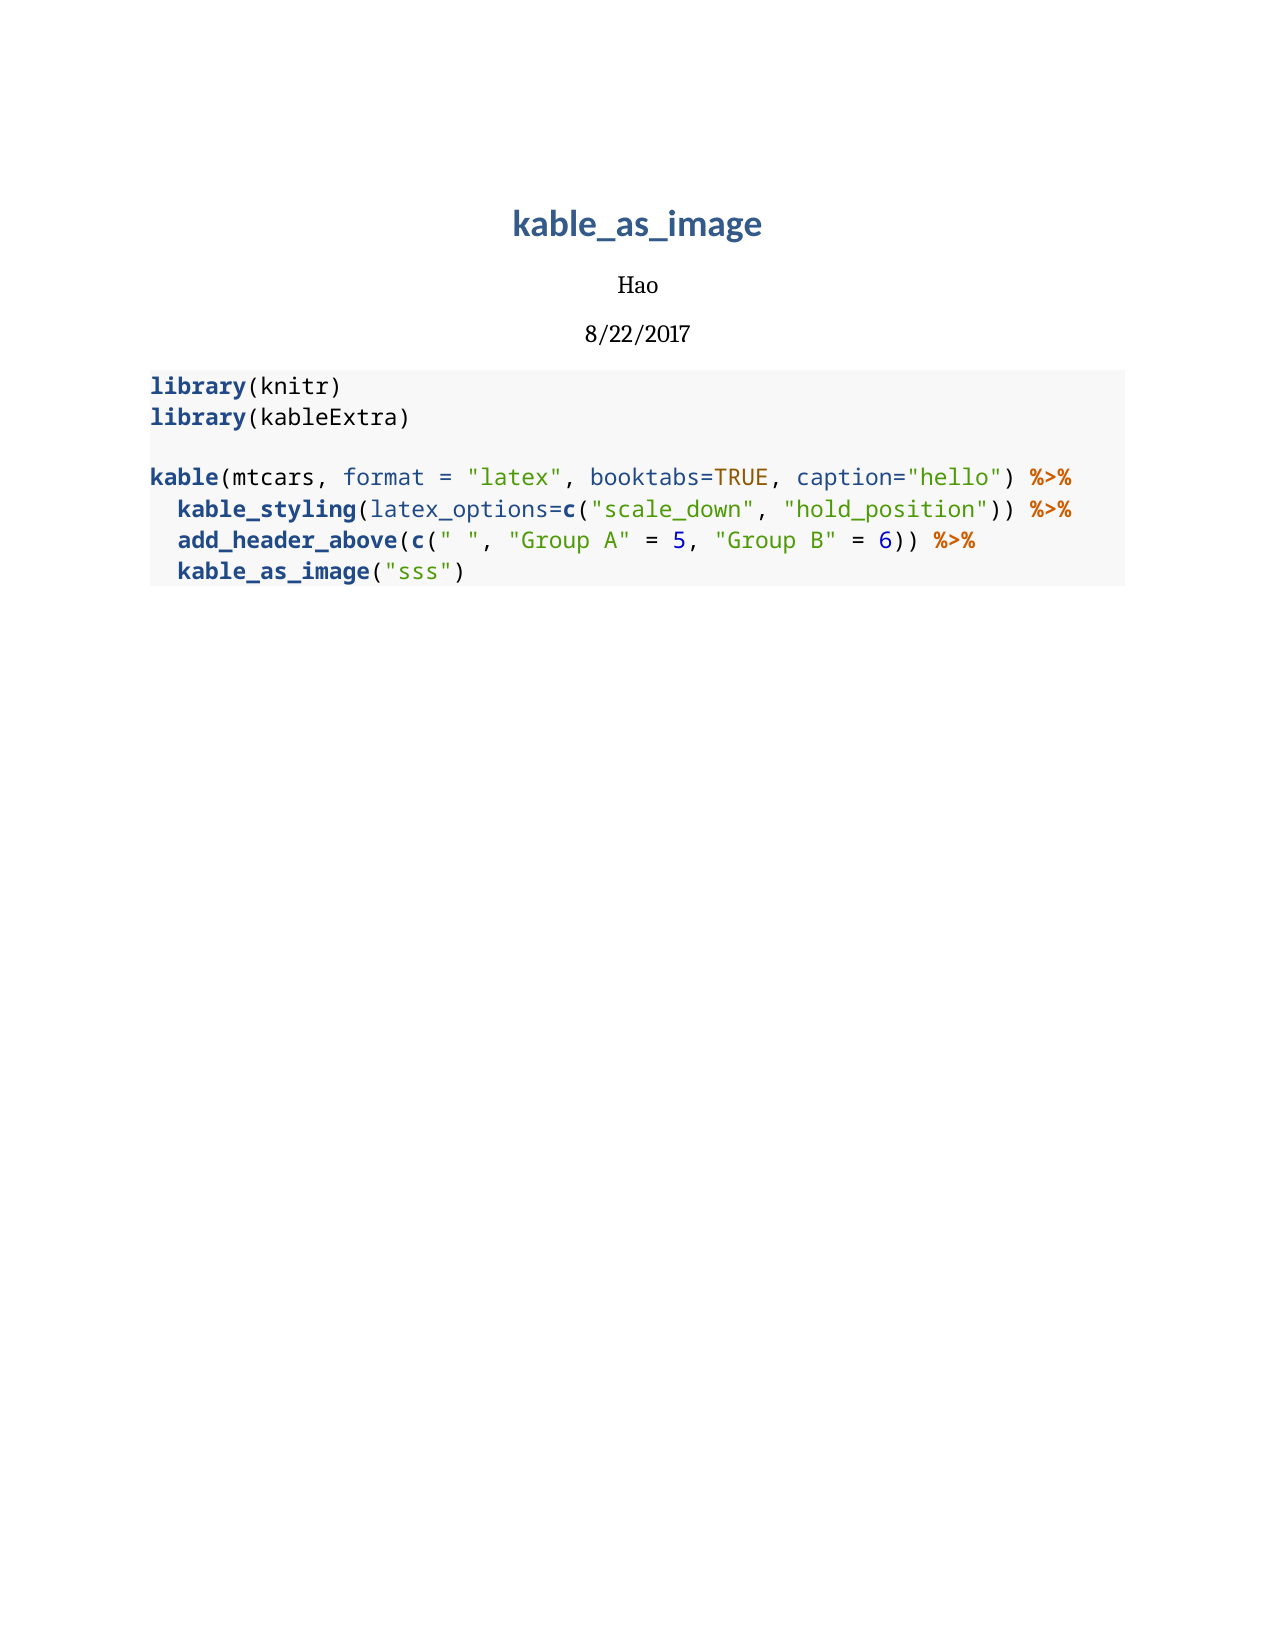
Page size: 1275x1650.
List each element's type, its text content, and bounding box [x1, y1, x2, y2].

text library(knitr) library(kableExtra) kable(mtcars, format = "latex", booktabs=TRUE, caption="hello") %>% kable_styling(latex_options=c("scale_down", "hold_position")) %>% add_header_above(c(" ", "Group A" = 5, "Group B" = 6)) %>% kable_as_image("sss") [150, 370, 1125, 586]
text Hao [150, 271, 1125, 299]
title kable_as_image [150, 200, 1125, 246]
text 8/22/2017 [150, 320, 1125, 349]
